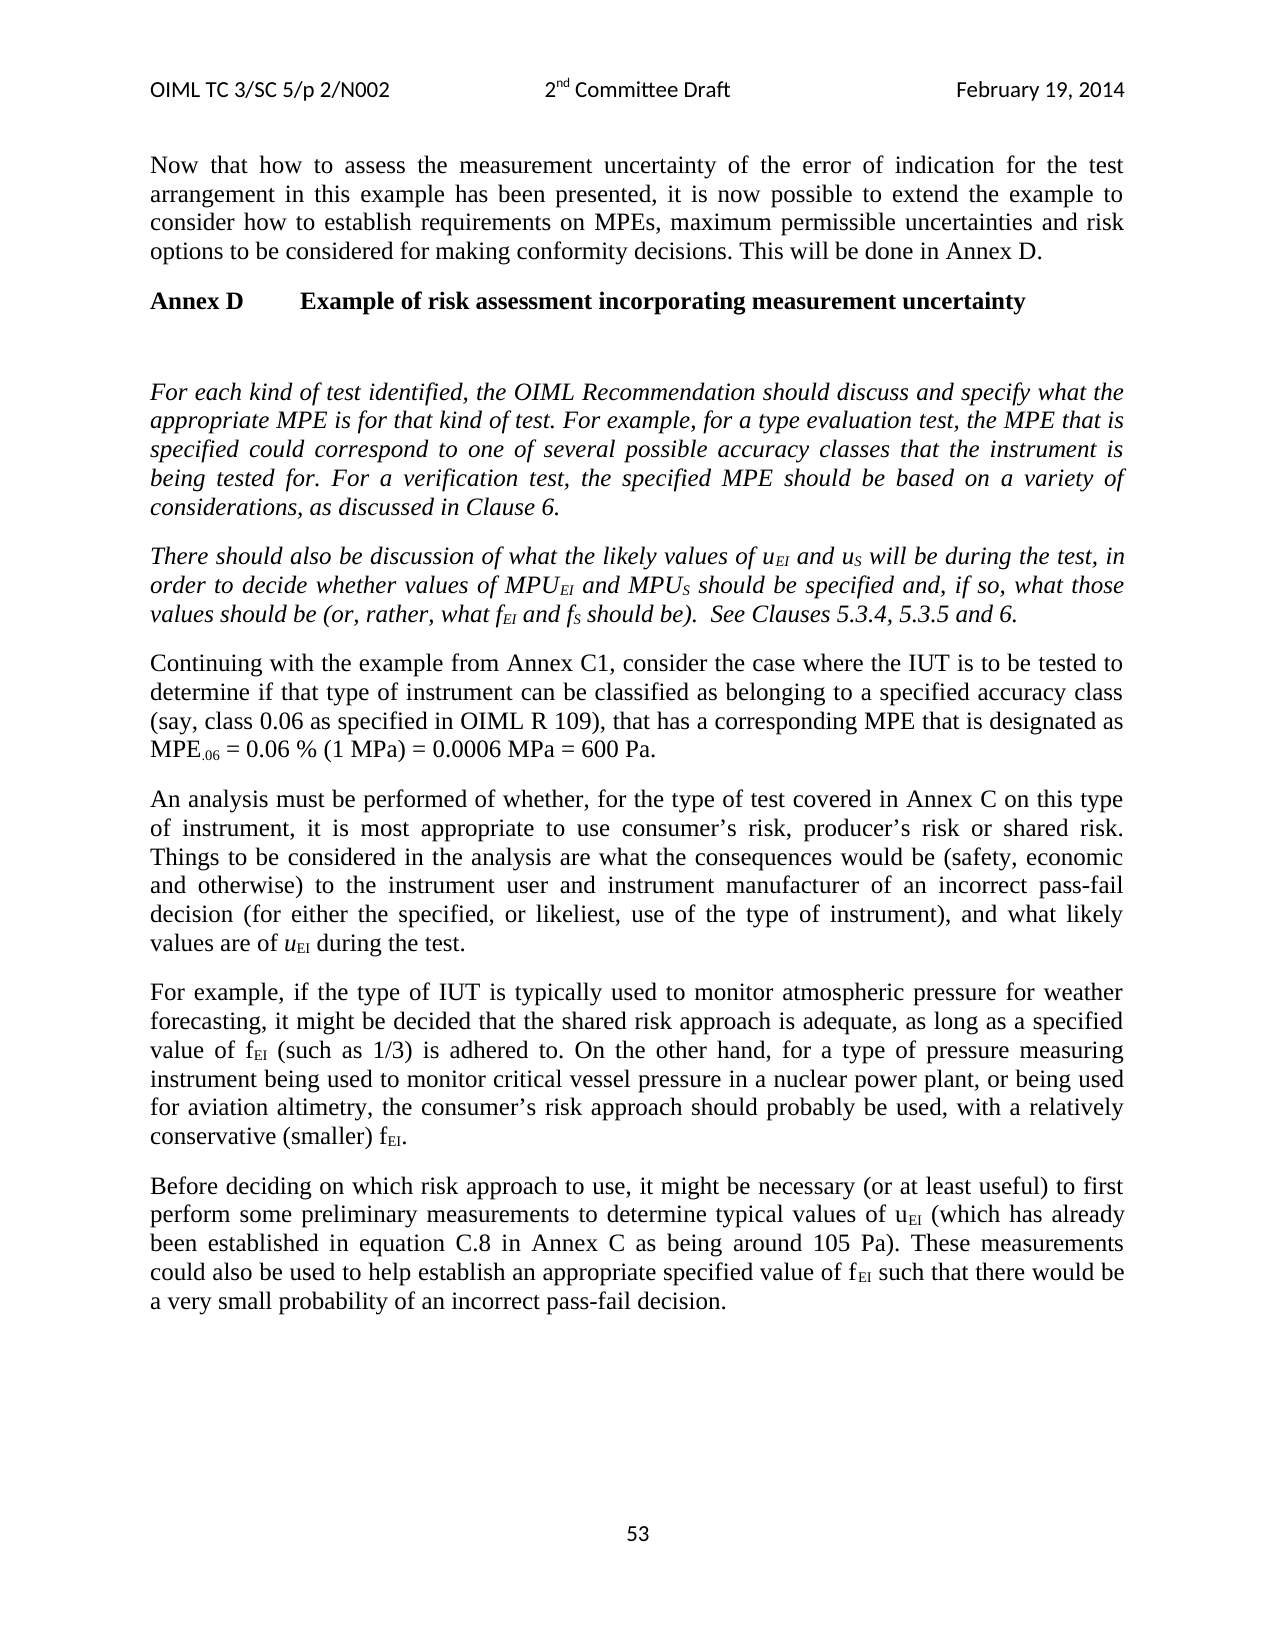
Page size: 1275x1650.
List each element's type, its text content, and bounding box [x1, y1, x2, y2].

text Continuing with the example from Annex C1, consider the case where the IUT is to be tested to determine if that type of instrument can be classified as belonging to a specified accuracy class (say, class 0.06 as specified in OIML R 109), that has a corresponding MPE that is designated as MPE.06 = 0.06 % (1 MPa) = 0.0006 MPa = 600 Pa. [150, 648, 1125, 763]
text For example, if the type of IUT is typically used to monitor atmospheric pressure for weather forecasting, it might be decided that the shared risk approach is adequate, as long as a specified value of fEI (such as 1/3) is adhered to. On the other hand, for a type of pressure measuring instrument being used to monitor critical vessel pressure in a nuclear power plant, or being used for aviation altimetry, the consumer’s risk approach should probably be used, with a relatively conservative (smaller) fEI. [150, 977, 1125, 1150]
text Annex D Example of risk assessment incorporating measurement uncertainty [150, 286, 1125, 314]
text There should also be discussion of what the likely values of uEI and uS will be during the test, in order to decide whether values of MPUEI and MPUS should be specified and, if so, what those values should be (or, rather, what fEI and fS should be). See Clauses 5.3.4, 5.3.5 and 6. [150, 541, 1125, 627]
text For each kind of test identified, the OIML Recommendation should discuss and specify what the appropriate MPE is for that kind of test. For example, for a type evaluation test, the MPE that is specified could correspond to one of several possible accuracy classes that the instrument is being tested for. For a verification test, the specified MPE should be based on a variety of considerations, as discussed in Clause 6. [150, 377, 1125, 520]
text Now that how to assess the measurement uncertainty of the error of indication for the test arrangement in this example has been presented, it is now possible to extend the example to consider how to establish requirements on MPEs, maximum permissible uncertainties and risk options to be considered for making conformity decisions. This will be done in Annex D. [150, 150, 1125, 265]
text Before deciding on which risk approach to use, it might be necessary (or at least useful) to first perform some preliminary measurements to determine typical values of uEI (which has already been established in equation C.8 in Annex C as being around 105 Pa). These measurements could also be used to help establish an appropriate specified value of fEI such that there would be a very small probability of an incorrect pass-fail decision. [150, 1171, 1125, 1314]
text An analysis must be performed of whether, for the type of test covered in Annex C on this type of instrument, it is most appropriate to use consumer’s risk, producer’s risk or shared risk. Things to be considered in the analysis are what the consequences would be (safety, economic and otherwise) to the instrument user and instrument manufacturer of an incorrect pass-fail decision (for either the specified, or likeliest, use of the type of instrument), and what likely values are of uEI during the test. [150, 784, 1125, 957]
